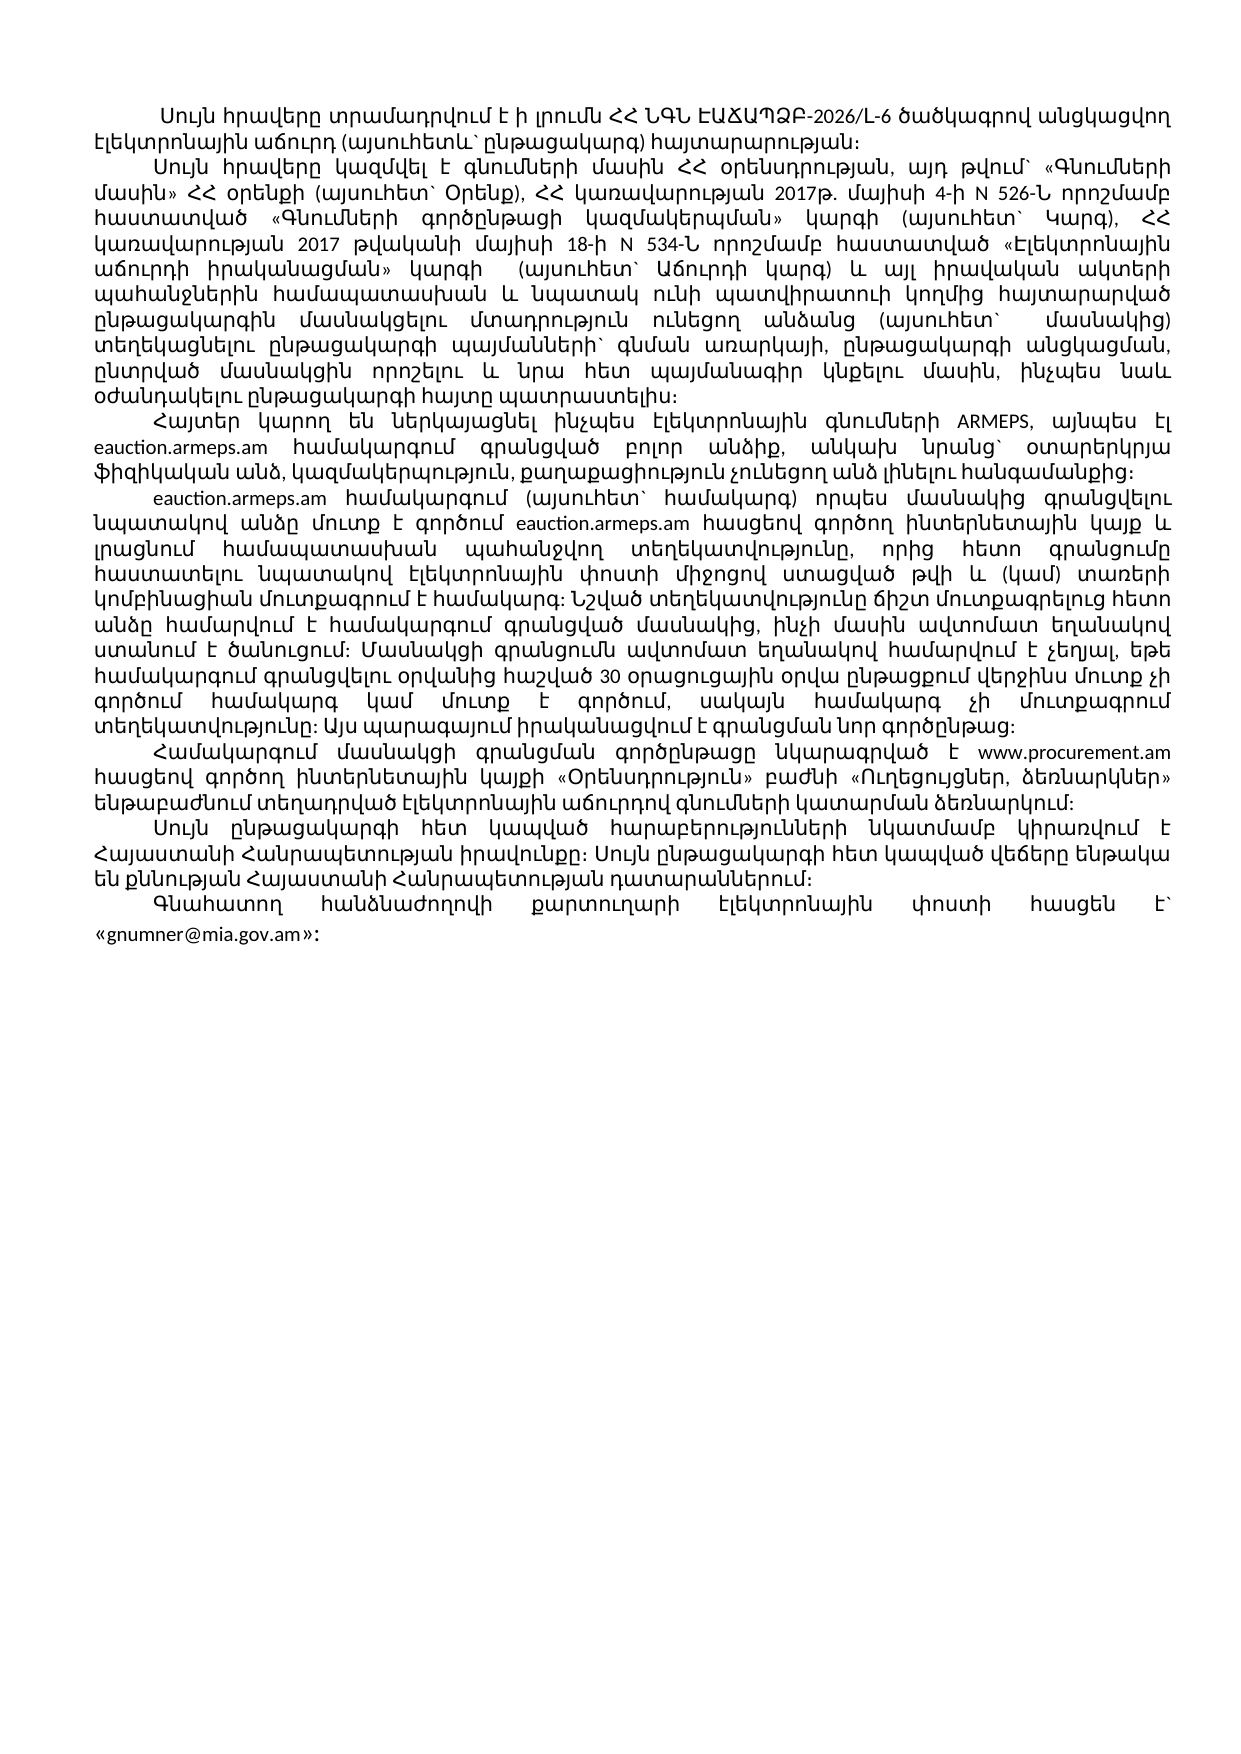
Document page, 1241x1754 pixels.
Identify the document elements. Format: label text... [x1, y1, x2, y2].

text Համակարգում մասնակցի գրանցման գործընթացը նկարագրված է www.procurement.am հասցեով գործող ինտերնետային կայքի «Օրենսդրություն» բաժնի «Ուղեցույցներ, ձեռնարկներ» ենթաբաժնում տեղադրված էլեկտրոնային աճուրդով գնումների կատարման ձեռնարկում: [94, 739, 1171, 815]
text eauction.armeps.am համակարգում (այսուհետ` համակարգ) որպես մասնակից գրանցվելու նպատակով անձը մուտք է գործում eauction.armeps.am հասցեով գործող ինտերնետային կայք և լրացնում համապատասխան պահանջվող տեղեկատվությունը, որից հետո գրանցումը հաստատելու նպատակով էլեկտրոնային փոստի միջոցով ստացված թվի և (կամ) տառերի կոմբինացիան մուտքագրում է համակարգ: Նշված տեղեկատվությունը ճիշտ մուտքագրելուց հետո անձը համարվում է համակարգում գրանցված մասնակից, ինչի մասին ավտոմատ եղանակով ստանում է ծանուցում: Մասնակցի գրանցումն ավտոմատ եղանակով համարվում է չեղյալ, եթե համակարգում գրանցվելու օրվանից հաշված 30 օրացուցային օրվա ընթացքում վերջինս մուտք չի գործում համակարգ կամ մուտք է գործում, սակայն համակարգ չի մուտքագրում տեղեկատվությունը: Այս պարագայում իրականացվում է գրանցման նոր գործընթաց: [94, 485, 1171, 739]
text Սույն ընթացակարգի հետ կապված հարաբերությունների նկատմամբ կիրառվում է Հայաստանի Հանրապետության իրավունքը։ Սույն ընթացակարգի հետ կապված վեճերը ենթակա են քննության Հայաստանի Հանրապետության դատարաններում։ [94, 815, 1171, 892]
text Սույն հրավերը տրամադրվում է ի լրումն ՀՀ ՆԳՆ ԷԱՃԱՊՁԲ-2026/Լ-6 ծածկագրով անցկացվող էլեկտրոնային աճուրդ (այսուհետև` ընթացակարգ) հայտարարության։ [94, 104, 1171, 154]
text Գնահատող հանձնաժողովի քարտուղարի էլեկտրոնային փոստի հասցեն է` «gnumner@mia.gov.am»: [94, 892, 1171, 948]
text Հայտեր կարող են ներկայացնել ինչպես էլեկտրոնային գնումների ARMEPS, այնպես էլ eauction.armeps.am համակարգում գրանցված բոլոր անձիք, անկախ նրանց` օտարերկրյա ֆիզիկական անձ, կազմակերպություն, քաղաքացիություն չունեցող անձ լինելու հանգամանքից։ [94, 409, 1171, 485]
text Սույն հրավերը կազմվել է գնումների մասին ՀՀ օրենսդրության, այդ թվում` «Գնումների մասին» ՀՀ օրենքի (այսուհետ` Օրենք), ՀՀ կառավարության 2017թ. մայիսի 4-ի N 526-Ն որոշմամբ հաստատված «Գնումների գործընթացի կազմակերպման» կարգի (այսուհետ` Կարգ), ՀՀ կառավարության 2017 թվականի մայիսի 18-ի N 534-Ն որոշմամբ հաստատված «Էլեկտրոնային աճուրդի իրականացման» կարգի (այսուհետ` Աճուրդի կարգ) և այլ իրավական ակտերի պահանջներին համապատասխան և նպատակ ունի պատվիրատուի կողմից հայտարարված ընթացակարգին մասնակցելու մտադրություն ունեցող անձանց (այսուհետ` մասնակից) տեղեկացնելու ընթացակարգի պայմանների` գնման առարկայի, ընթացակարգի անցկացման, ընտրված մասնակցին որոշելու և նրա հետ պայմանագիր կնքելու մասին, ինչպես նաև օժանդակելու ընթացակարգի հայտը պատրաստելիս։ [94, 154, 1171, 409]
